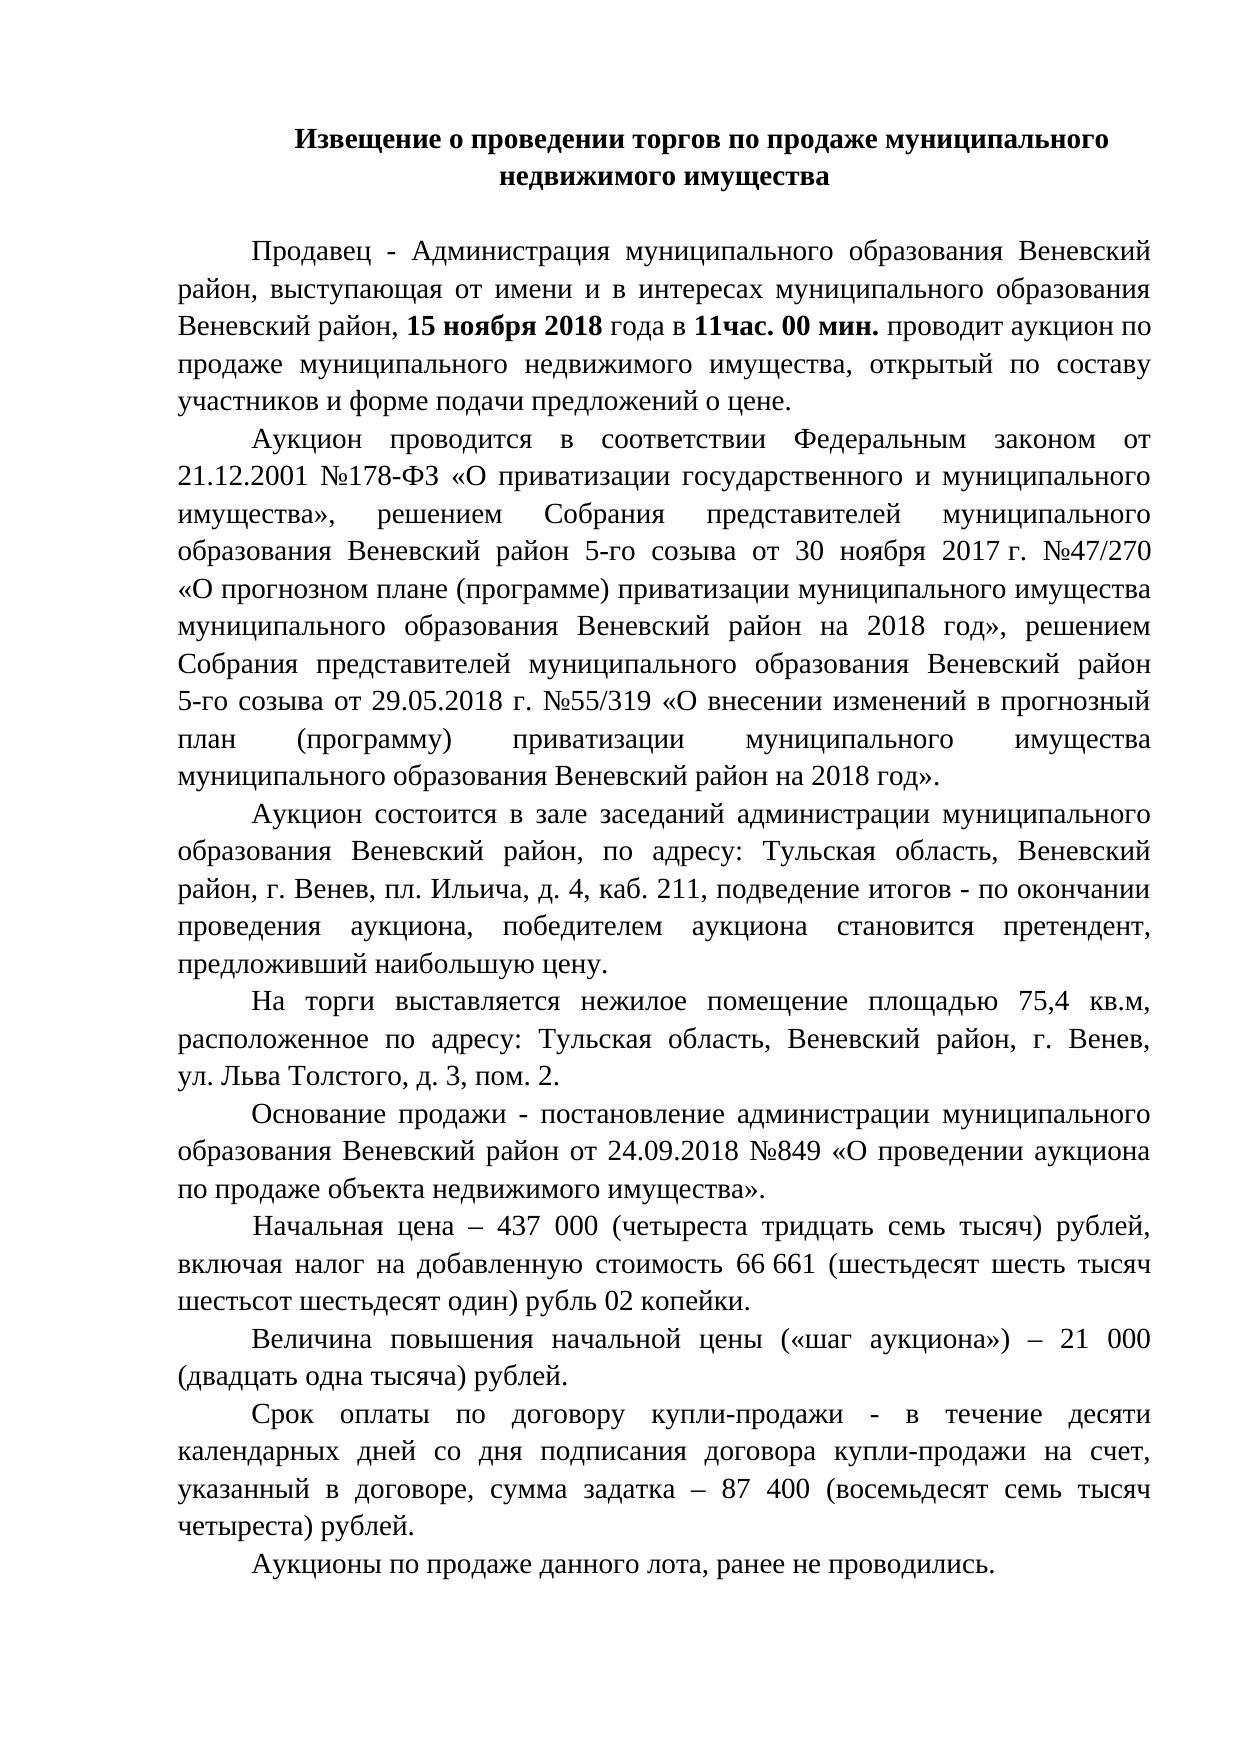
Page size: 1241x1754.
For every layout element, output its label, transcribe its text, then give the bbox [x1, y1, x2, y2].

text Аукционы по продаже данного лота, ранее не проводились. [177, 1543, 1149, 1581]
text Величина повышения начальной цены («шаг аукциона») – 21 000 (двадцать одна тысяча) рублей. [177, 1318, 1152, 1393]
text Продавец - Администрация муниципального образования Веневский район, выступающая от имени и в интересах муниципального образования Веневский район, 15 ноября 2018 года в 11час. 00 мин. проводит аукцион по продаже муниципального недвижимого имущества, открытый по составу участников и форме подачи предложений о цене. [177, 231, 1152, 418]
text Начальная цена – 437 000 (четыреста тридцать семь тысяч) рублей, включая налог на добавленную стоимость 66 661 (шестьдесят шесть тысяч шестьсот шестьдесят один) рубль 02 копейки. [177, 1206, 1152, 1318]
text На торги выставляется нежилое помещение площадью 75,4 кв.м, расположенное по адресу: Тульская область, Веневский район, г. Венев, ул. Льва Толстого, д. 3, пом. 2. [177, 981, 1152, 1093]
text Основание продажи - постановление администрации муниципального образования Веневский район от 24.09.2018 №849 «О проведении аукциона по продаже объекта недвижимого имущества». [177, 1093, 1152, 1206]
text Аукцион проводится в соответствии Федеральным законом от 21.12.2001 №178-ФЗ «О приватизации государственного и муниципального имущества», решением Собрания представителей муниципального образования Веневский район 5-го созыва от 30 ноября 2017 г. №47/270 «О прогнозном плане (программе) приватизации муниципального имущества муниципального образования Веневский район на 2018 год», решением Собрания представителей муниципального образования Веневский район 5-го созыва от 29.05.2018 г. №55/319 «О внесении изменений в прогнозный план (программу) приватизации муниципального имущества муниципального образования Веневский район на 2018 год». [177, 418, 1152, 793]
text Срок оплаты по договору купли-продажи - в течение десяти календарных дней со дня подписания договора купли-продажи на счет, указанный в договоре, сумма задатка – 87 400 (восемьдесят семь тысяч четыреста) рублей. [177, 1393, 1152, 1543]
text Извещение о проведении торгов по продаже муниципального недвижимого имущества [177, 118, 1152, 193]
text Аукцион состоится в зале заседаний администрации муниципального образования Веневский район, по адресу: Тульская область, Веневский район, г. Венев, пл. Ильича, д. 4, каб. 211, подведение итогов - по окончании проведения аукциона, победителем аукциона становится претендент, предложивший наибольшую цену. [177, 793, 1152, 981]
